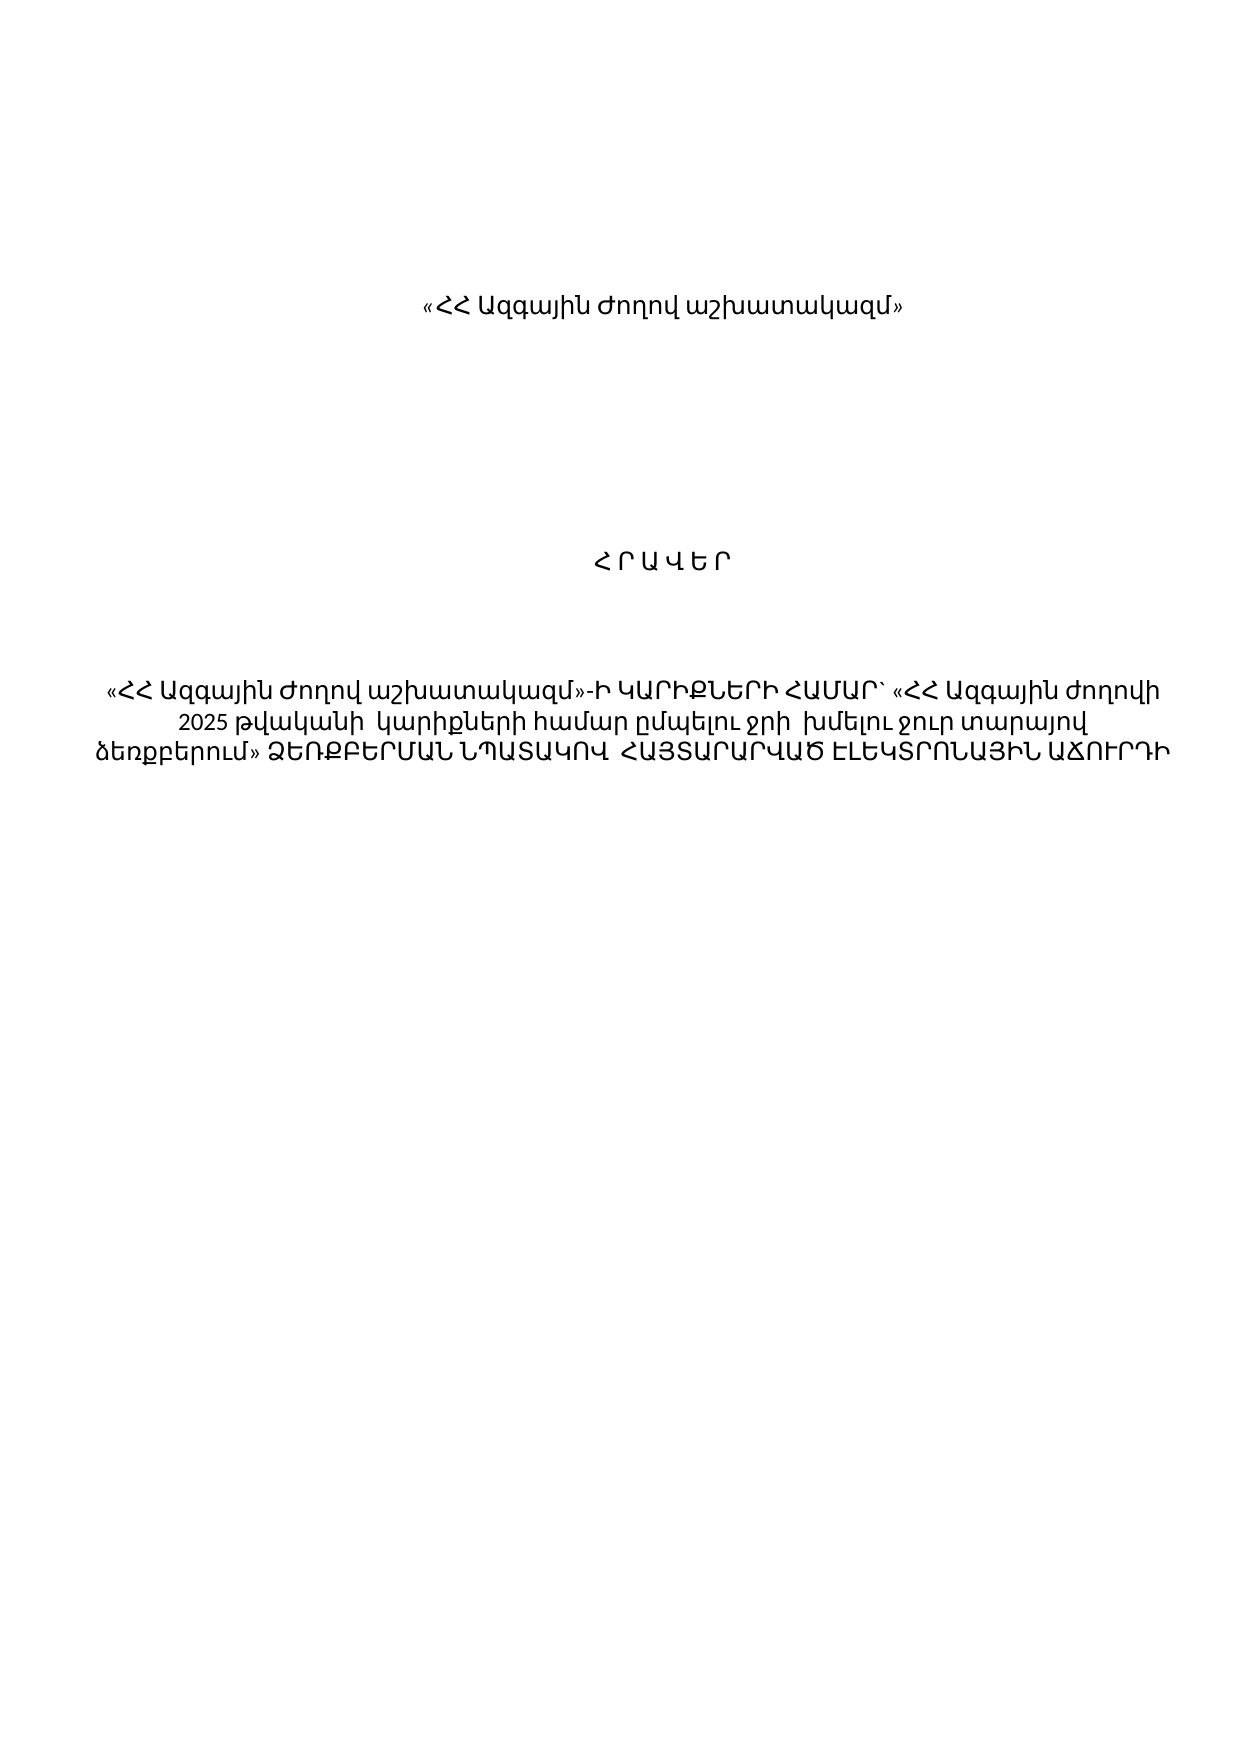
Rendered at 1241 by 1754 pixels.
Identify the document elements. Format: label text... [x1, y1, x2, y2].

text « ՀՀ Ազգային Ժողով աշխատակազմ» [94, 290, 1172, 321]
text «ՀՀ Ազգային Ժողով աշխատակազմ»-Ի ԿԱՐԻՔՆԵՐԻ ՀԱՄԱՐ` «ՀՀ Ազգային ժողովի 2025 թվականի կարիքների համար ըմպելու ջրի խմելու ջուր տարայով ձեռքբերում» ՁԵՌՔԲԵՐՄԱՆ ՆՊԱՏԱԿՈՎ ՀԱՅՏԱՐԱՐՎԱԾ ԷԼԵԿՏՐՈՆԱՅԻՆ ԱՃՈՒՐԴԻ [94, 676, 1172, 767]
text Հ Ր Ա Վ Ե Ր [94, 546, 1172, 577]
